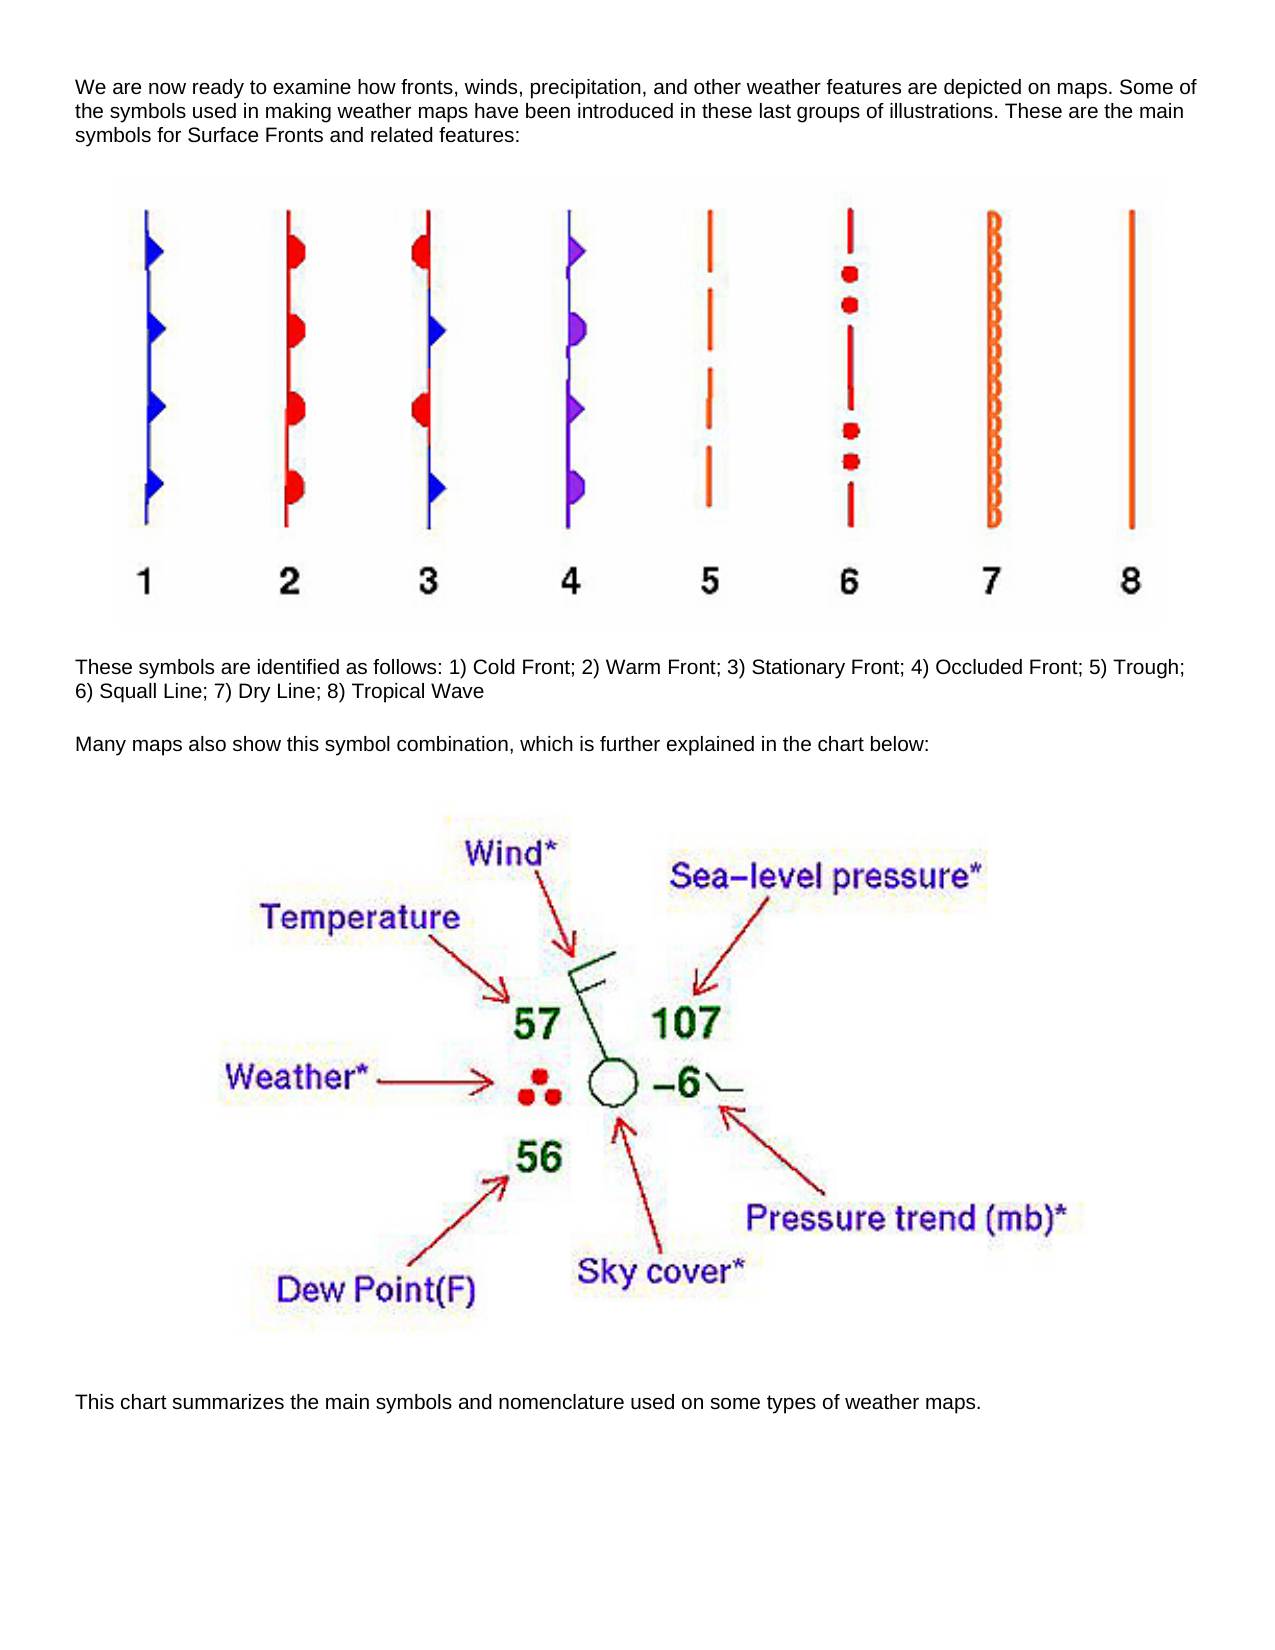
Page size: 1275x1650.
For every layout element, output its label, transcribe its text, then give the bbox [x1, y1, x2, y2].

picture [112, 176, 1163, 626]
text This chart summarizes the main symbols and nomenclature used on some types of weather maps. [75, 1389, 1200, 1413]
text We are now ready to examine how fronts, winds, precipitation, and other weather features are depicted on maps. Some of the symbols used in making weather maps have been introduced in these last groups of illustrations. These are the main symbols for Surface Fronts and related features: [75, 75, 1200, 147]
text These symbols are identified as follows: 1) Cold Front; 2) Warm Front; 3) Stationary Front; 4) Occluded Front; 5) Trough; 6) Squall Line; 7) Dry Line; 8) Tropical Wave [75, 655, 1200, 703]
text Many maps also show this symbol combination, which is further explained in the chart below: [75, 732, 1200, 756]
picture [187, 785, 1088, 1361]
